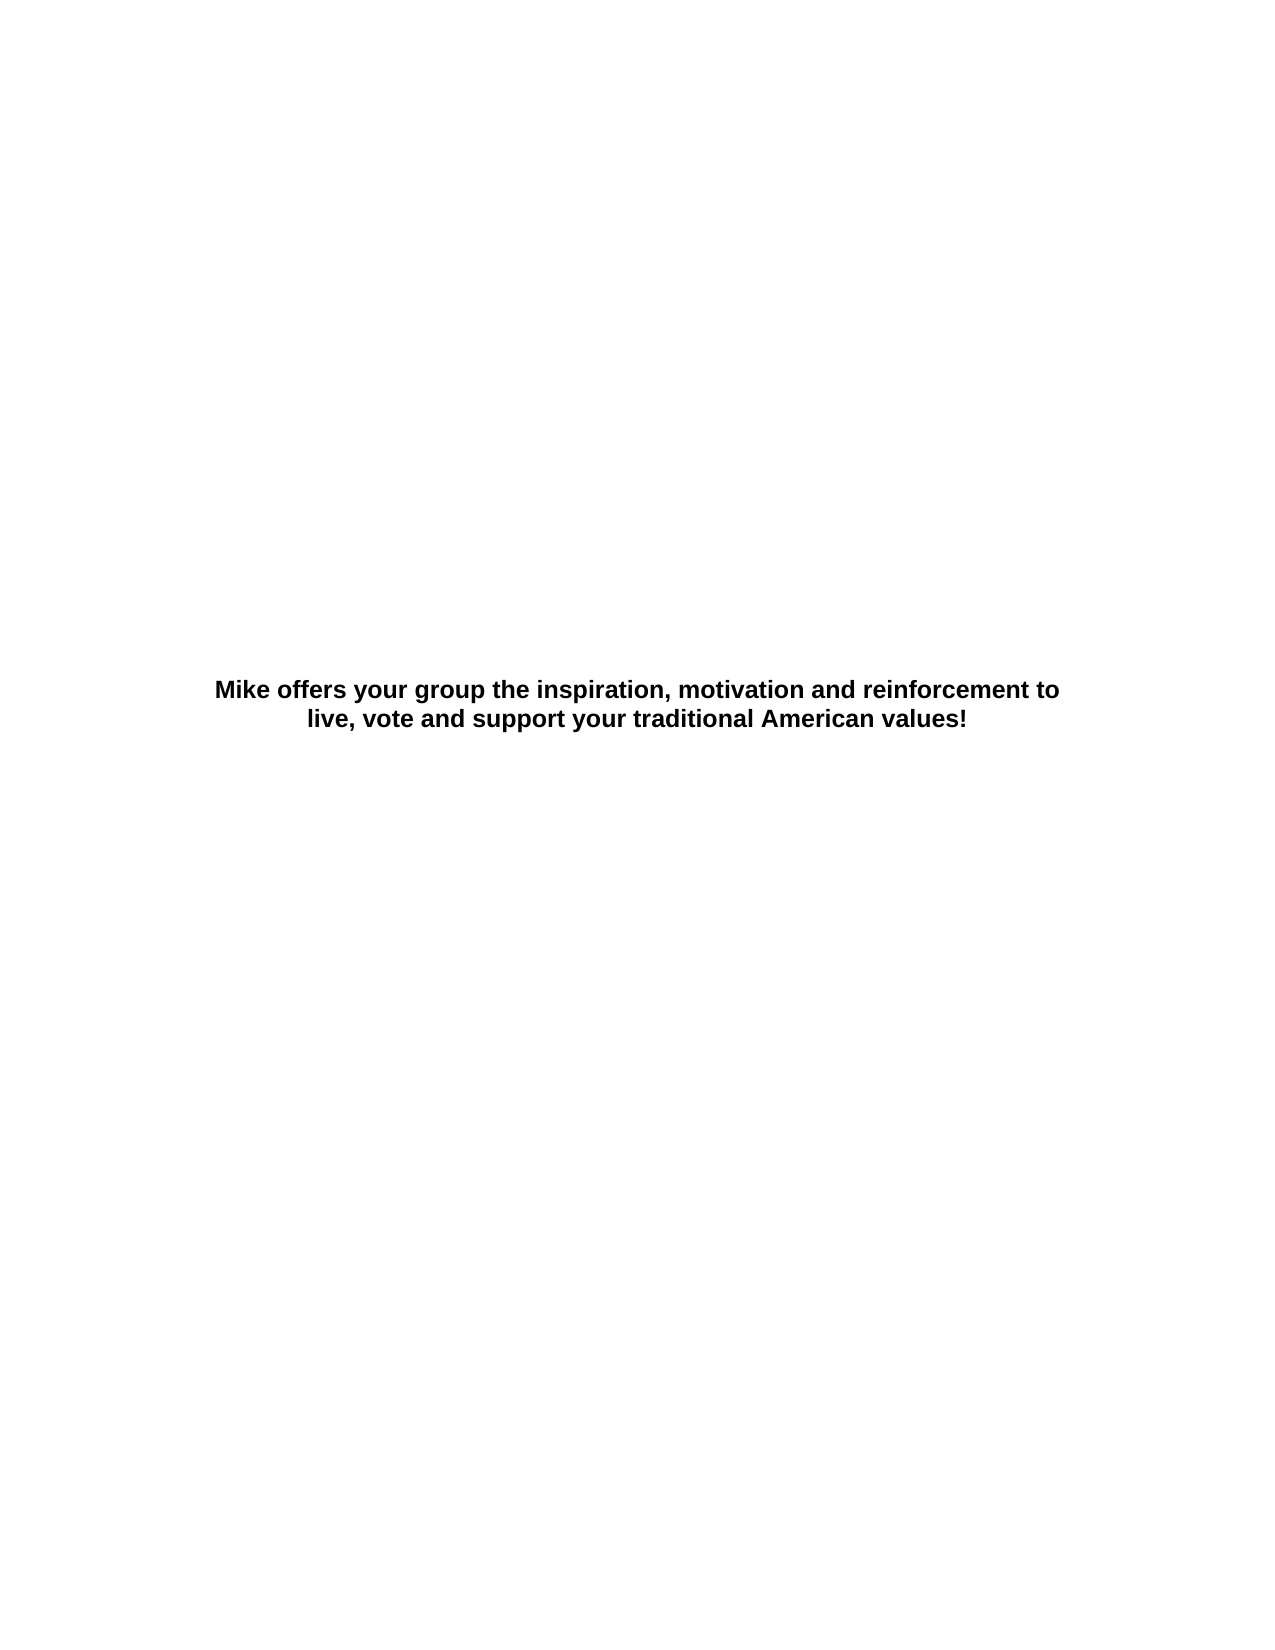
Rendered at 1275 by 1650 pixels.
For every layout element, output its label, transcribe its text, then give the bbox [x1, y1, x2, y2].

text Mike offers your group the inspiration, motivation and reinforcement to live, vote and support your traditional American values! [187, 675, 1087, 732]
